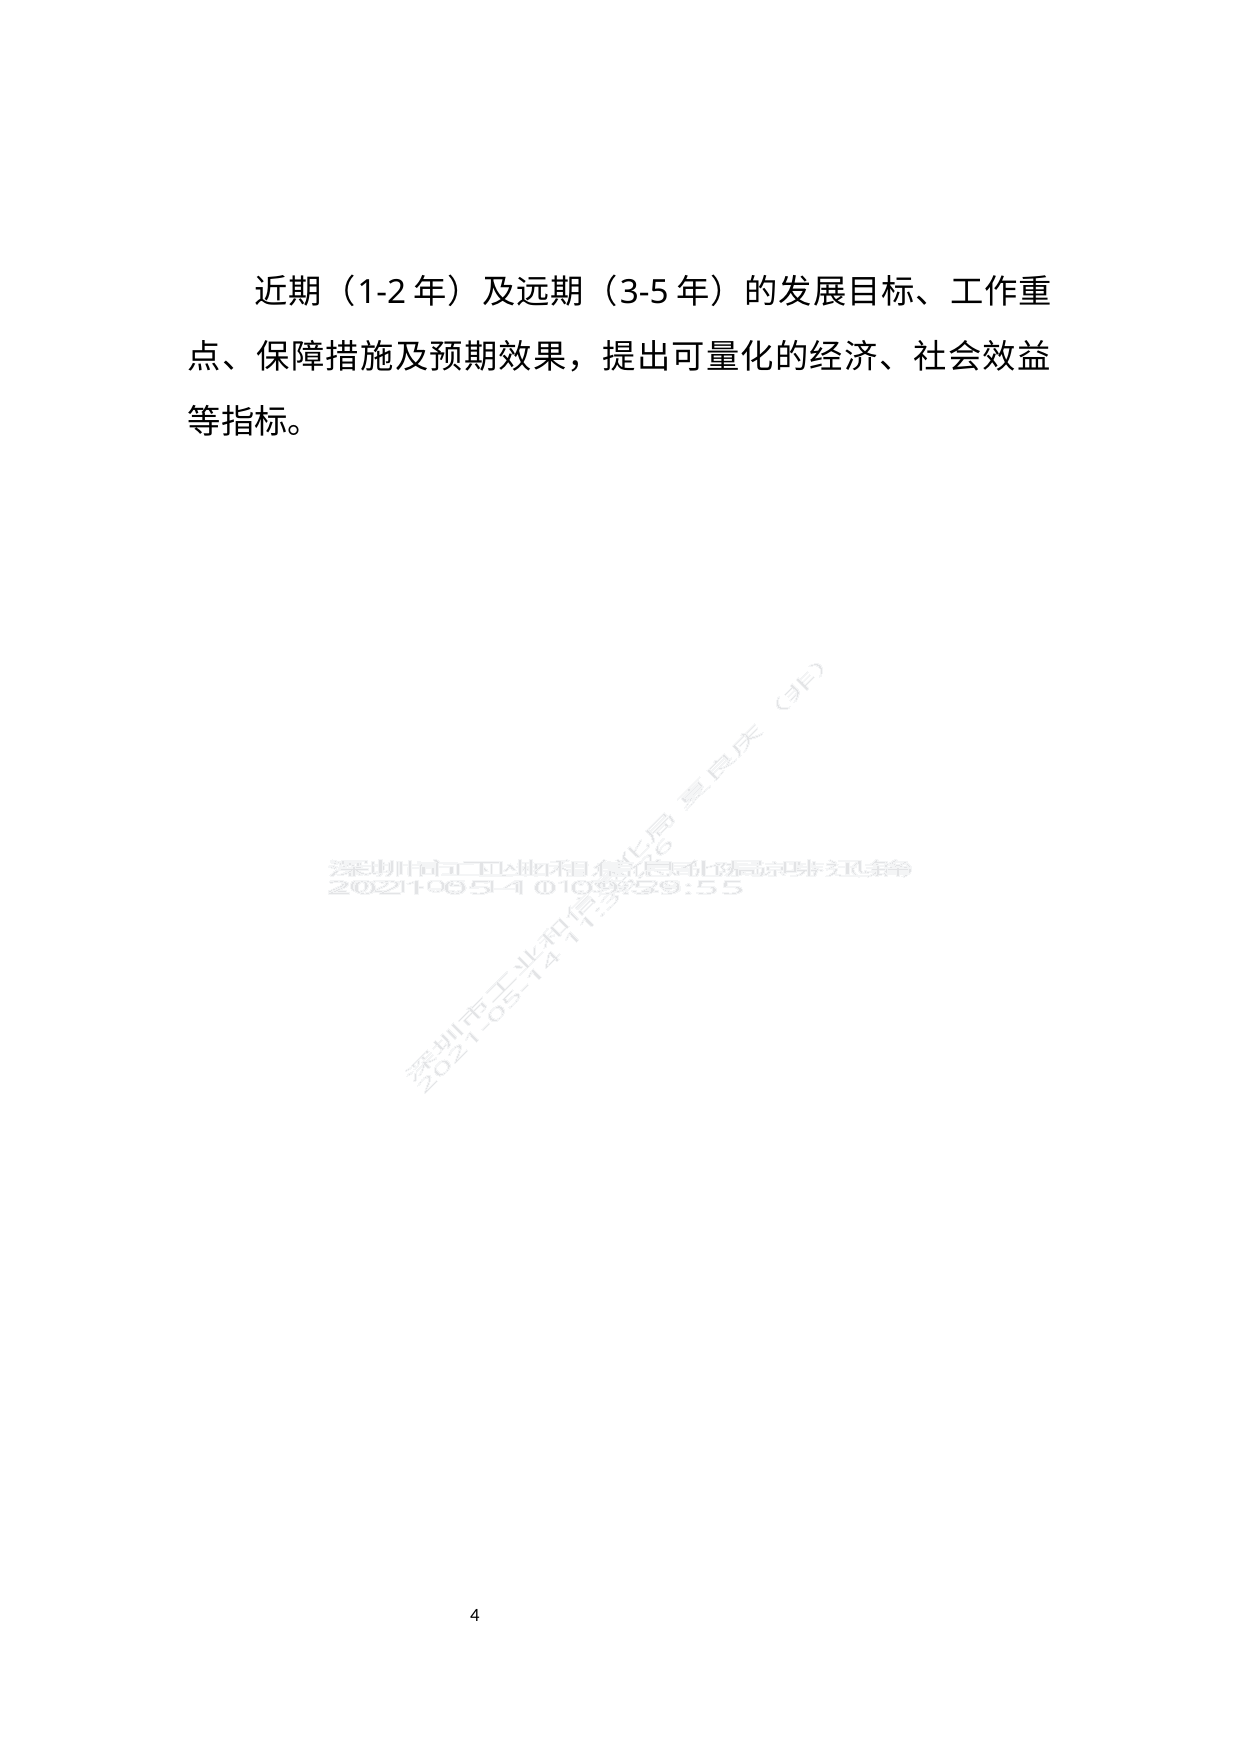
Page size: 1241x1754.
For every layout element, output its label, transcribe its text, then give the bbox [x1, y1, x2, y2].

text 近期（1-2年）及远期（3-5年）的发展目标、工作重点、保障措施及预期效果，提出可量化的经济、社会效益等指标。 [187, 257, 1053, 452]
